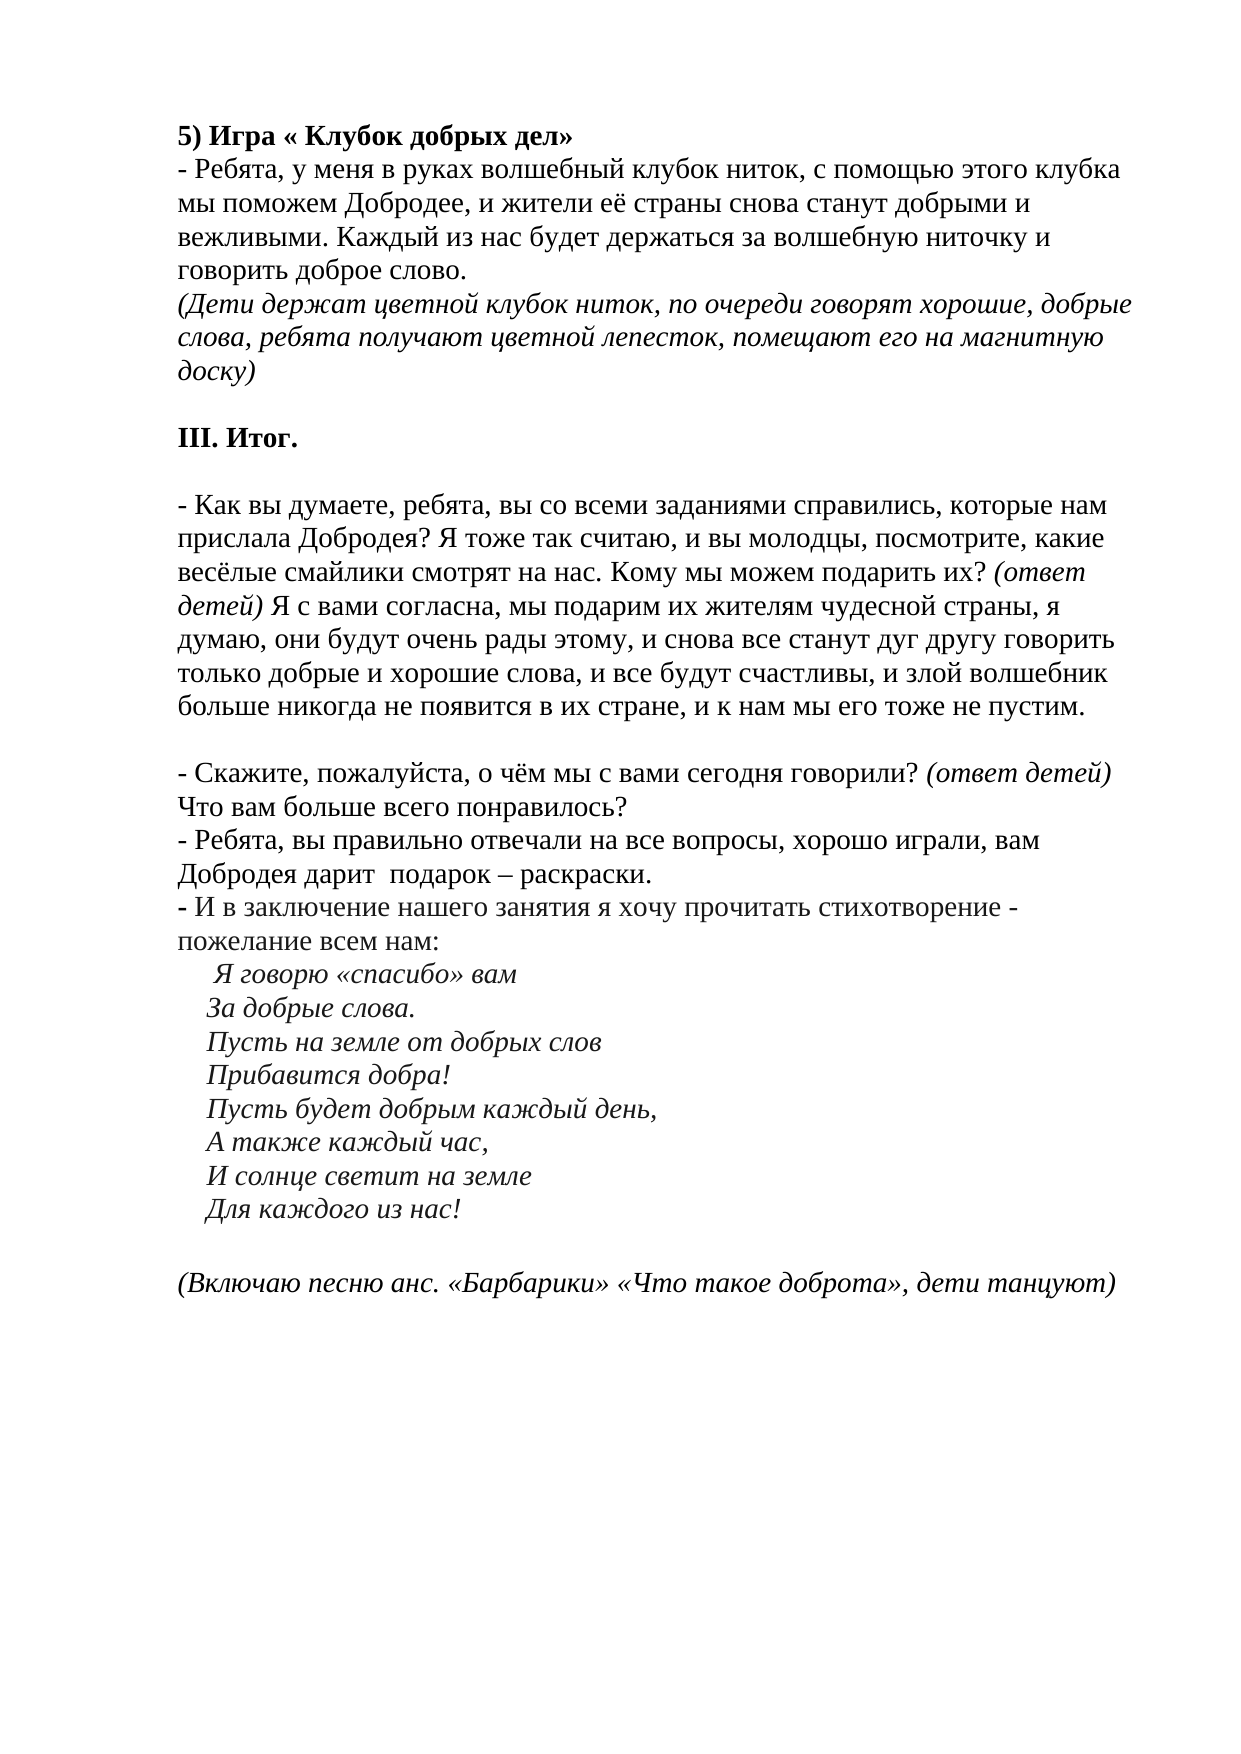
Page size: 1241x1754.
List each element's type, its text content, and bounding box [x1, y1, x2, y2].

text Для каждого из нас! [177, 1191, 1152, 1225]
text - И в заключение нашего занятия я хочу прочитать стихотворение - пожелание всем нам: [177, 889, 1152, 957]
text (Дети держат цветной клубок ниток, по очереди говорят хорошие, добрые слова, ребята получают цветной лепесток, помещают его на магнитную доску) [177, 286, 1152, 386]
text - Ребята, вы правильно отвечали на все вопросы, хорошо играли, вам Добродея дарит подарок – раскраски. [177, 822, 1152, 889]
text Я говорю «спасибо» вам [177, 957, 1152, 990]
text За добрые слова. [177, 990, 1152, 1024]
text III. Итог. [177, 420, 1152, 453]
text Пусть на земле от добрых слов [177, 1024, 1152, 1057]
text - Ребята, у меня в руках волшебный клубок ниток, с помощью этого клубка мы поможем Добродее, и жители её страны снова станут добрыми и вежливыми. Каждый из нас будет держаться за волшебную ниточку и говорить доброе слово. [177, 152, 1152, 286]
text И солнце светит на земле [177, 1158, 1152, 1191]
text А также каждый час, [177, 1124, 1152, 1158]
text Прибавится добра! [177, 1057, 1152, 1091]
text Пусть будет добрым каждый день, [177, 1091, 1152, 1124]
text 5) Игра « Клубок добрых дел» [177, 118, 1152, 152]
text (Включаю песню анс. «Барбарики» «Что такое доброта», дети танцуют) [177, 1265, 1152, 1298]
text - Скажите, пожалуйста, о чём мы с вами сегодня говорили? (ответ детей) Что вам больше всего понравилось? [177, 755, 1152, 822]
text - Как вы думаете, ребята, вы со всеми заданиями справились, которые нам прислала Добродея? Я тоже так считаю, и вы молодцы, посмотрите, какие весёлые смайлики смотрят на нас. Кому мы можем подарить их? (ответ детей) Я с вами согласна, мы подарим их жителям чудесной страны, я думаю, они будут очень рады этому, и снова все станут дуг другу говорить только добрые и хорошие слова, и все будут счастливы, и злой волшебник больше никогда не появится в их стране, и к нам мы его тоже не пустим. [177, 487, 1152, 722]
